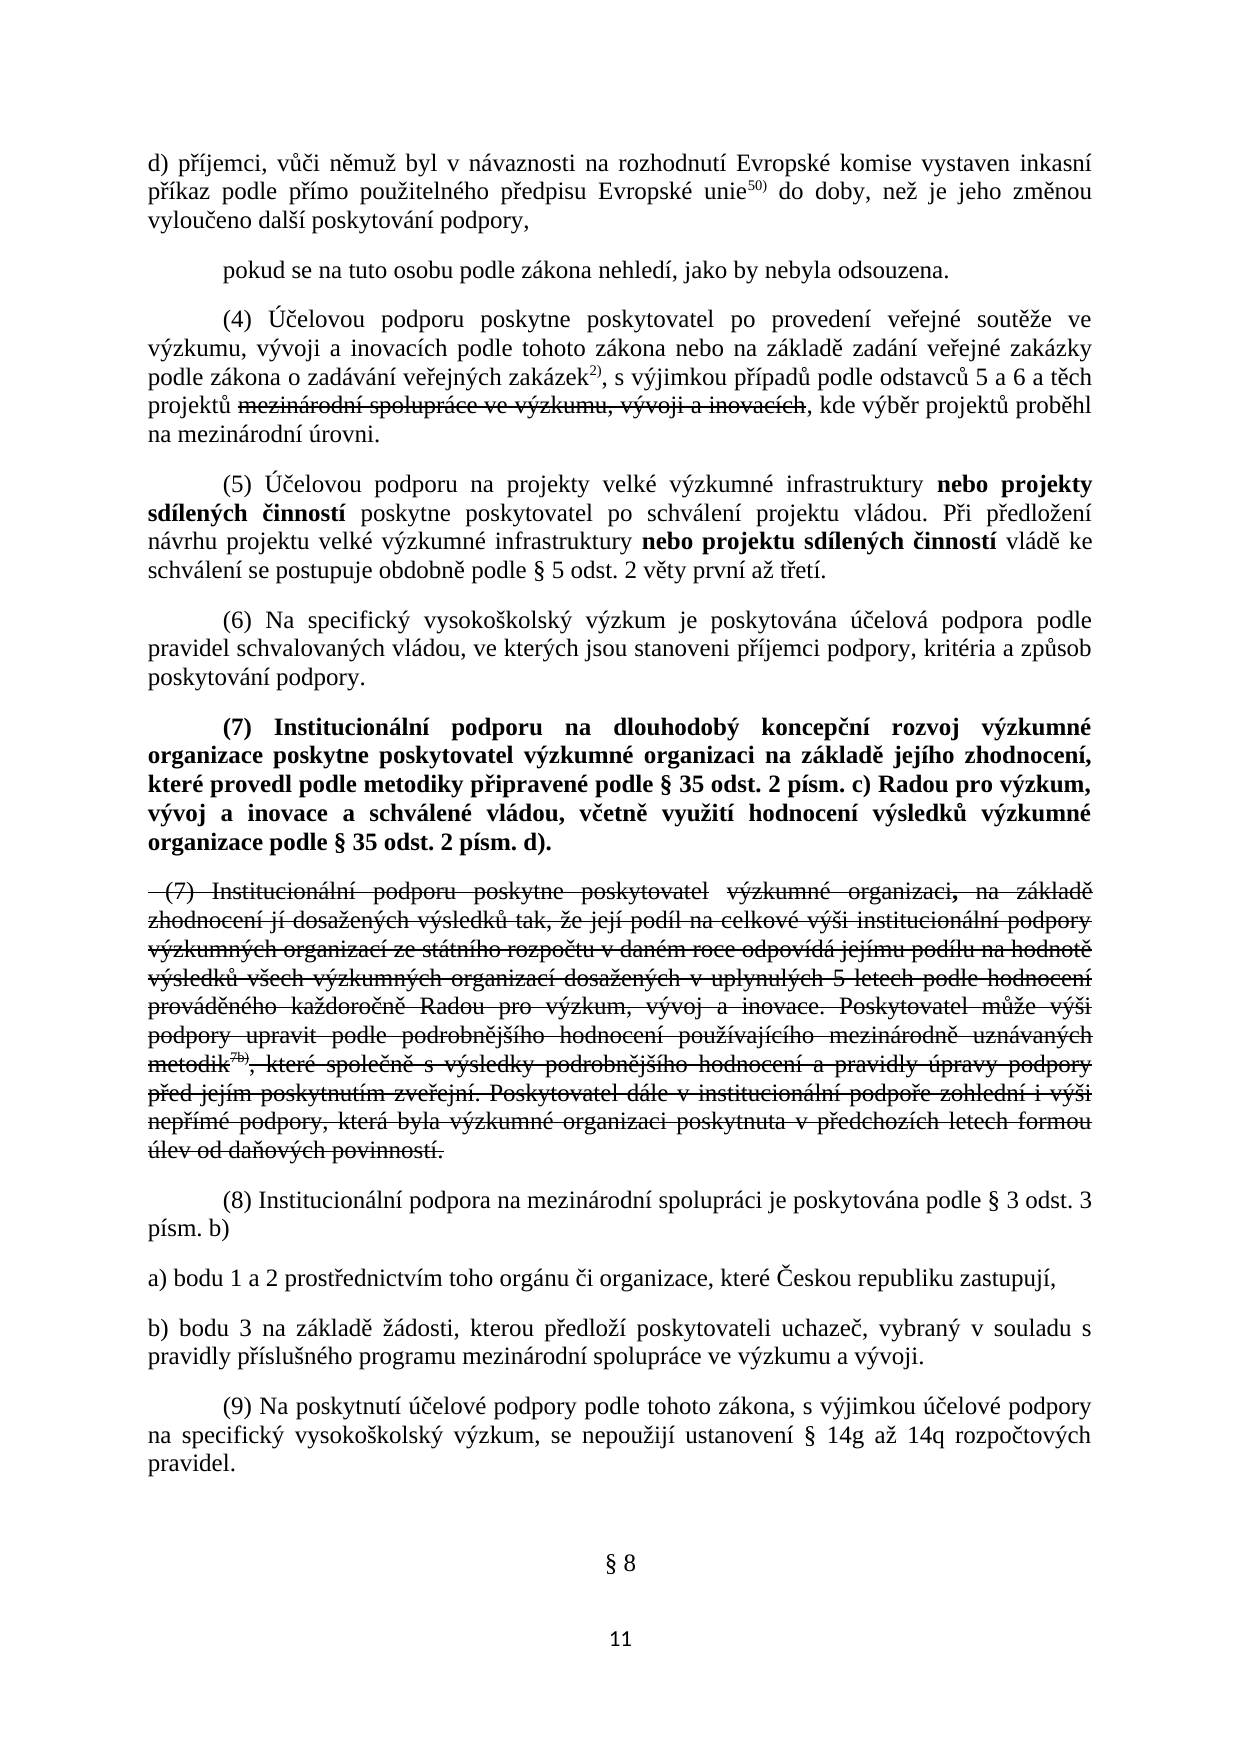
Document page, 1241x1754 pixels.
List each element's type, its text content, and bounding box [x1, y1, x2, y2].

text (4) Účelovou podporu poskytne poskytovatel po provedení veřejné soutěže ve výzkumu, vývoji a inovacích podle tohoto zákona nebo na základě zadání veřejné zakázky podle zákona o zadávání veřejných zakázek2), s výjimkou případů podle odstavců 5 a 6 a těch projektů mezinárodní spolupráce ve výzkumu, vývoji a inovacích, kde výběr projektů proběhl na mezinárodní úrovni. [148, 304, 1092, 448]
text (7) Institucionální podporu poskytne poskytovatel výzkumné organizaci, na základě zhodnocení jí dosažených výsledků tak, že její podíl na celkové výši institucionální podpory výzkumných organizací ze státního rozpočtu v daném roce odpovídá jejímu podílu na hodnotě výsledků všech výzkumných organizací dosažených v uplynulých 5 letech podle hodnocení prováděného každoročně Radou pro výzkum, vývoj a inovace. Poskytovatel může výši podpory upravit podle podrobnějšího hodnocení používajícího mezinárodně uznávaných metodik7b), které společně s výsledky podrobnějšího hodnocení a pravidly úpravy podpory před jejím poskytnutím zveřejní. Poskytovatel dále v institucionální podpoře zohlední i výši nepřímé podpory, která byla výzkumné organizaci poskytnuta v předchozích letech formou úlev od daňových povinností. [148, 1037, 1092, 1093]
text b) bodu 3 na základě žádosti, kterou předloží poskytovateli uchazeč, vybraný v souladu s pravidly příslušného programu mezinárodní spolupráce ve výzkumu a vývoji. [148, 1313, 1092, 1370]
text (7) Institucionální podporu na dlouhodobý koncepční rozvoj výzkumné organizace poskytne poskytovatel výzkumné organizaci na základě jejího zhodnocení, které provedl podle metodiky připravené podle § 35 odst. 2 písm. c) Radou pro výzkum, vývoj a inovace a schválené vládou, včetně využití hodnocení výsledků výzkumné organizace podle § 35 odst. 2 písm. d). [148, 712, 1092, 856]
text § 8 [148, 1548, 1092, 1576]
text a) bodu 1 a 2 prostřednictvím toho orgánu či organizace, které Českou republiku zastupují, [148, 1263, 1092, 1292]
text (6) Na specifický vysokoškolský výzkum je poskytována účelová podpora podle pravidel schvalovaných vládou, ve kterých jsou stanoveni příjemci podpory, kritéria a způsob poskytování podpory. [148, 605, 1092, 691]
text (9) Na poskytnutí účelové podpory podle tohoto zákona, s výjimkou účelové podpory na specifický vysokoškolský výzkum, se nepoužijí ustanovení § 14g až 14q rozpočtových pravidel. [148, 1391, 1092, 1477]
text pokud se na tuto osobu podle zákona nehledí, jako by nebyla odsouzena. [148, 255, 1092, 283]
text (8) Institucionální podpora na mezinárodní spolupráci je poskytována podle § 3 odst. 3 písm. b) [148, 1185, 1092, 1242]
text d) příjemci, vůči němuž byl v návaznosti na rozhodnutí Evropské komise vystaven inkasní příkaz podle přímo použitelného předpisu Evropské unie50) do doby, než je jeho změnou vyloučeno další poskytování podpory, [148, 148, 1092, 234]
text (5) Účelovou podporu na projekty velké výzkumné infrastruktury nebo projekty sdílených činností poskytne poskytovatel po schválení projektu vládou. Při předložení návrhu projektu velké výzkumné infrastruktury nebo projektu sdílených činností vládě ke schválení se postupuje obdobně podle § 5 odst. 2 věty první až třetí. [148, 469, 1092, 584]
